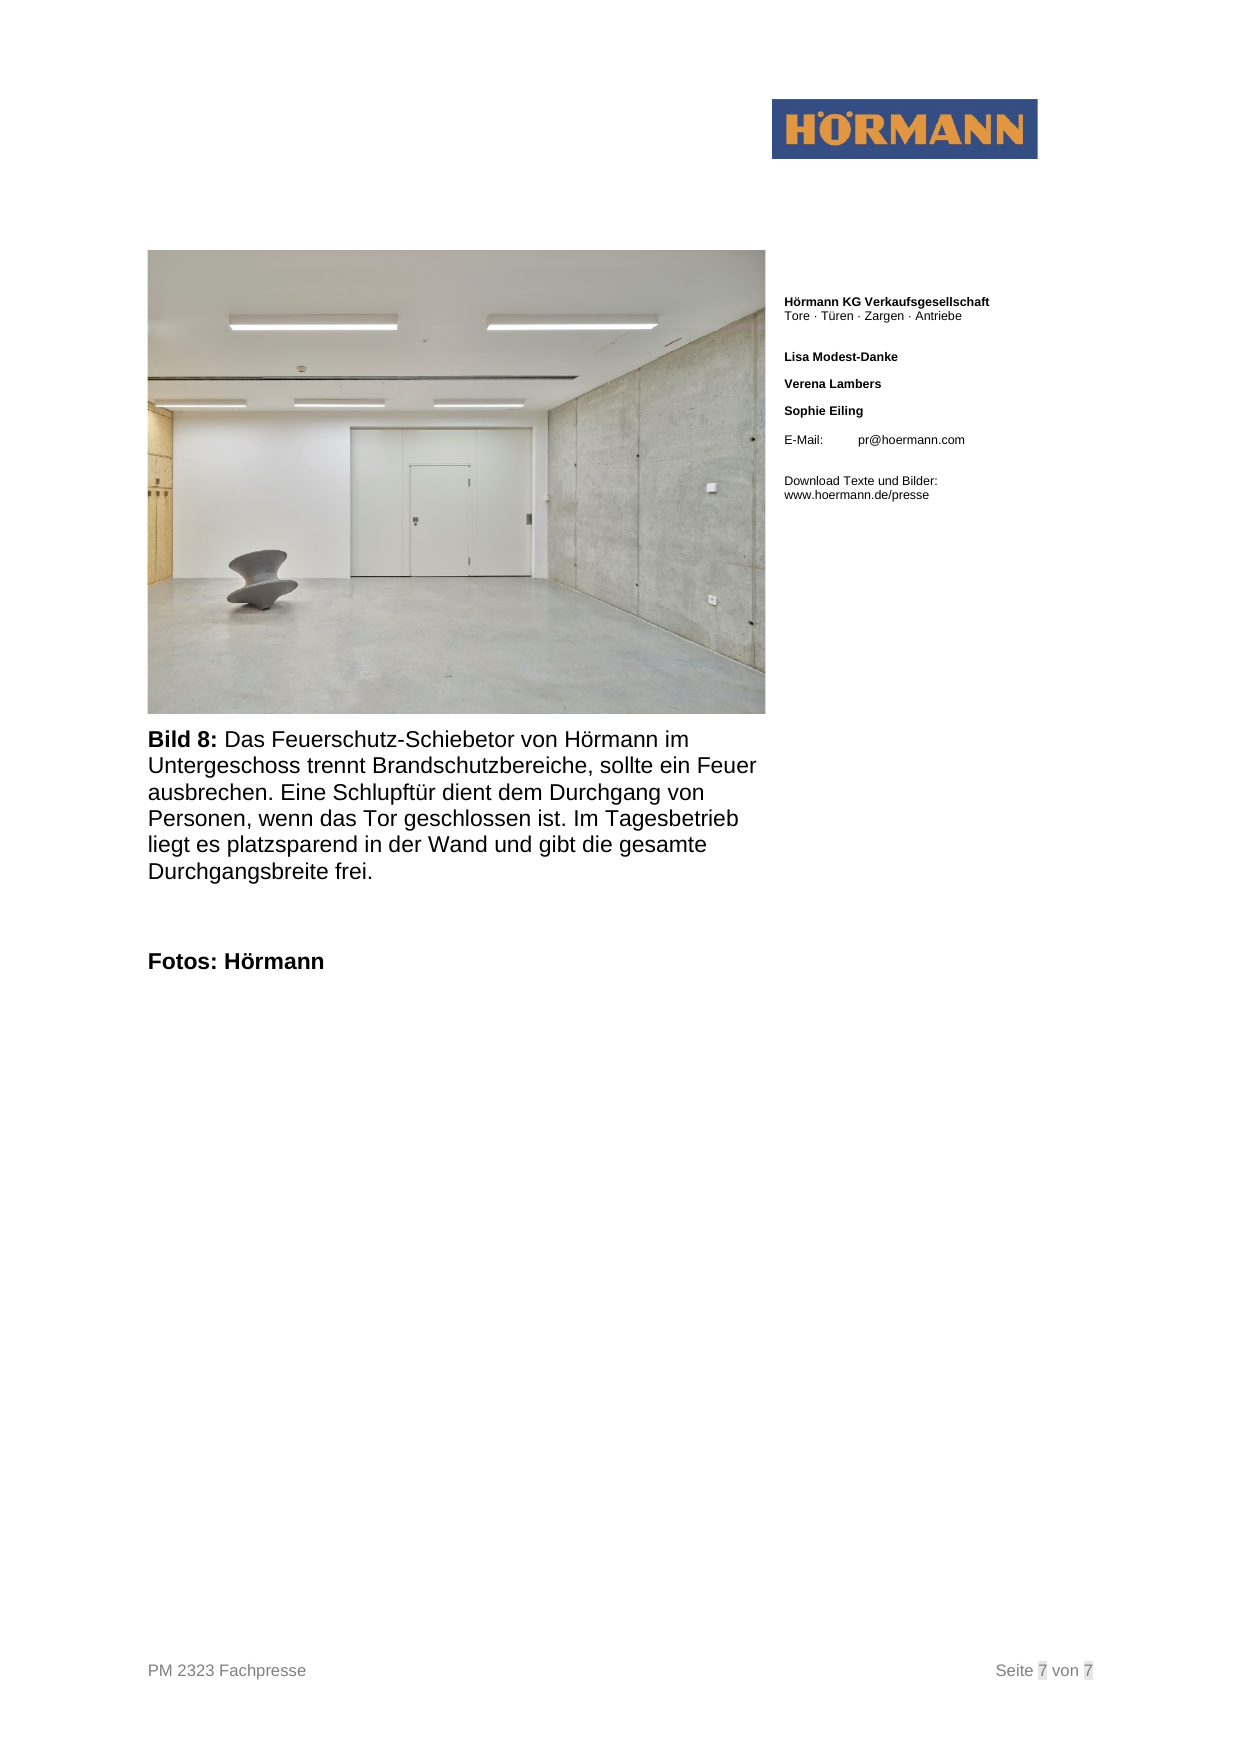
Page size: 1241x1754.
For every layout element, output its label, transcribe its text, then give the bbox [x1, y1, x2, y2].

text Bild 8: Das Feuerschutz-Schiebetor von Hörmann im Untergeschoss trennt Brandschutzbereiche, sollte ein Feuer ausbrechen. Eine Schlupftür dient dem Durchgang von Personen, wenn das Tor geschlossen ist. Im Tagesbetrieb liegt es platzsparend in der Wand und gibt die gesamte Durchgangsbreite frei. [148, 726, 766, 884]
picture [147, 250, 766, 714]
text Fotos: Hörmann [148, 948, 1171, 974]
picture [772, 99, 1038, 159]
